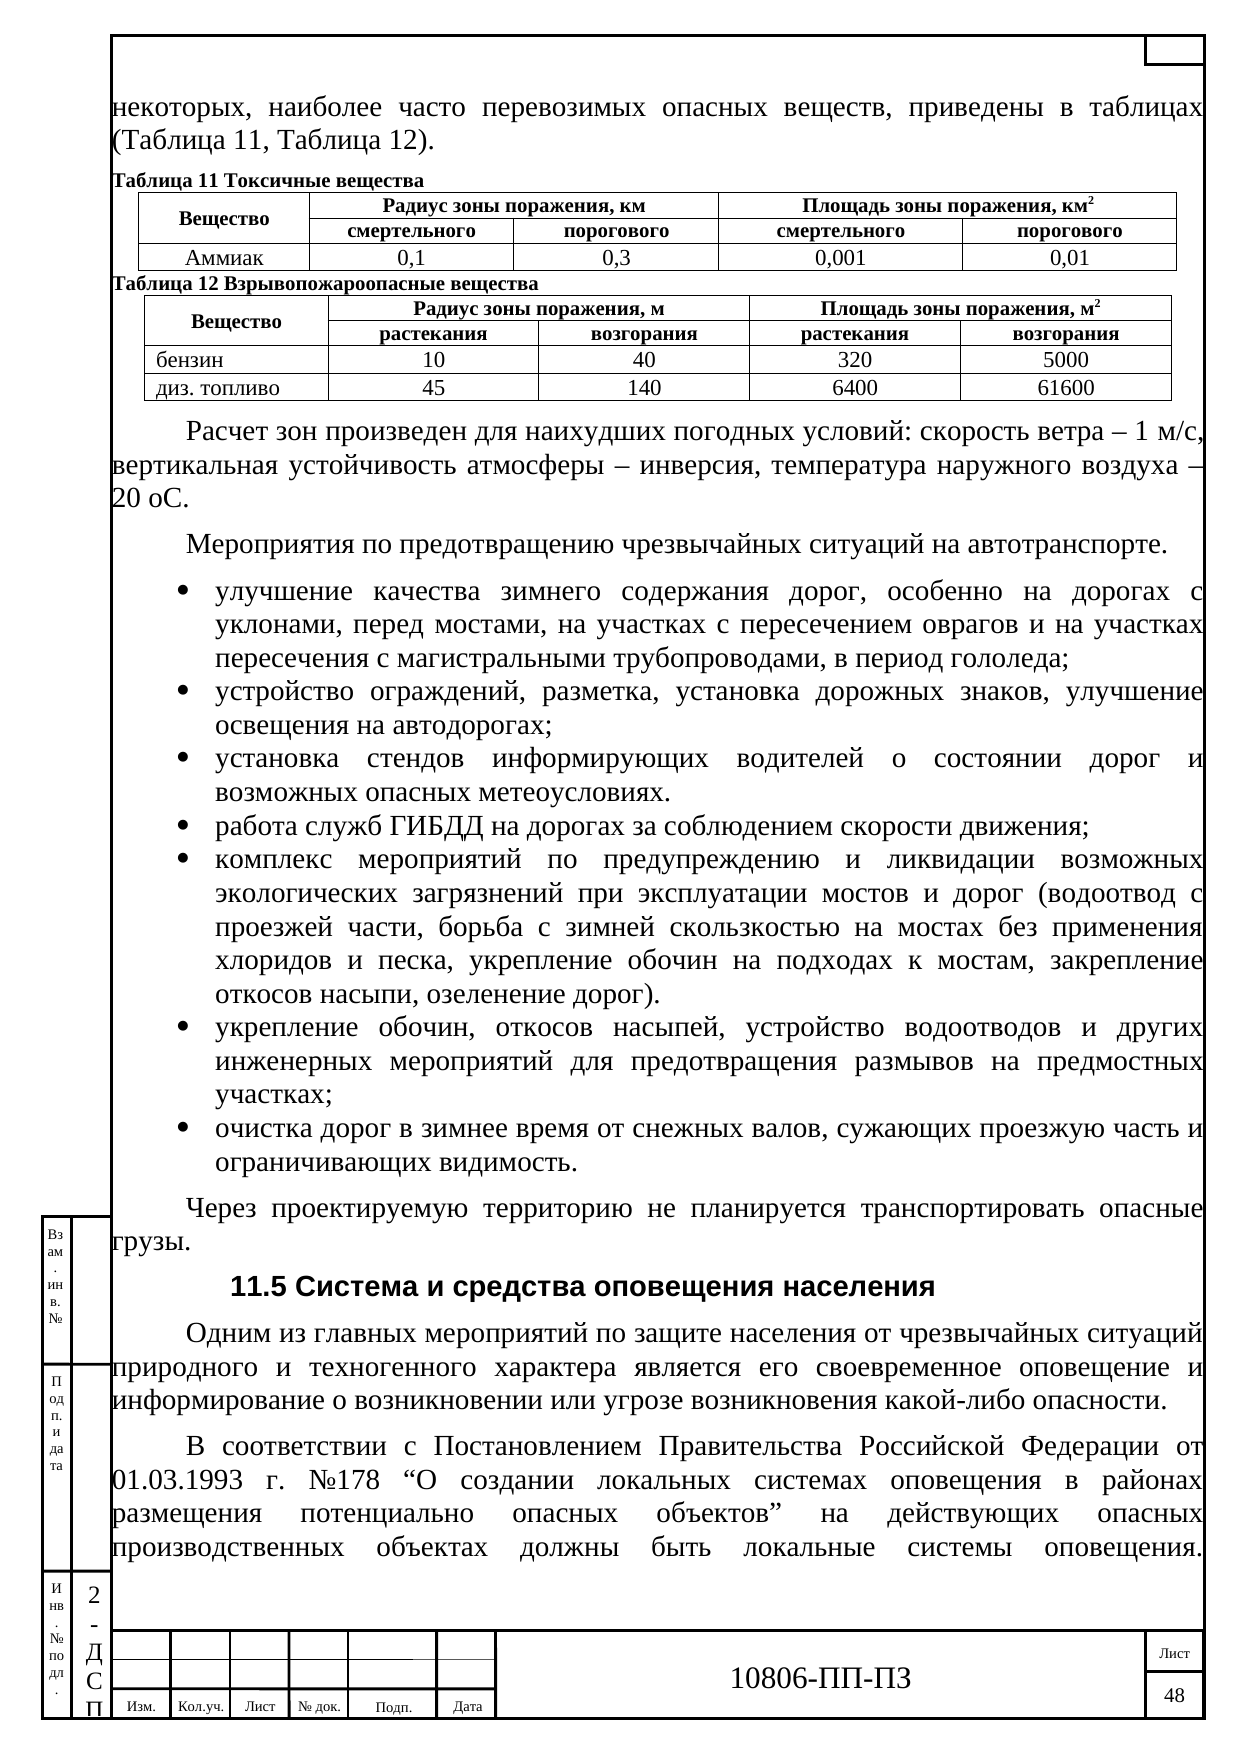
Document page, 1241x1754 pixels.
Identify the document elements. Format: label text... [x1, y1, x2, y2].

table_cell 40 [539, 346, 749, 373]
list работа служб ГИБДД на дорогах за соблюдением скорости движения; [178, 808, 1204, 841]
list установка стендов информирующих водителей о состоянии дорог и возможных опасных метеоусловиях. [178, 741, 1204, 808]
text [112, 89, 1204, 156]
table_cell 6400 [750, 374, 960, 400]
table_cell 61600 [961, 374, 1171, 400]
table_cell 10 [329, 346, 538, 373]
table_header Радиус зоны поражения, м [329, 296, 749, 320]
table_cell 320 [750, 346, 960, 373]
table_header Вещество [145, 296, 328, 345]
table_cell порогового [514, 219, 718, 242]
list очистка дорог в зимнее время от снежных валов, сужающих проезжую часть и ограничивающих видимость. [178, 1110, 1204, 1177]
table_header Вещество [139, 193, 309, 242]
table_cell диз. топливо [145, 374, 328, 400]
table_header Площадь зоны поражения, км2 [719, 193, 1176, 217]
list Система и средства оповещения населения [141, 1269, 1186, 1303]
list устройство ограждений, разметка, установка дорожных знаков, улучшение освещения на автодорогах; [178, 673, 1204, 741]
table_cell смертельного [310, 219, 513, 242]
table_header Площадь зоны поражения, м2 [750, 296, 1171, 320]
table_cell 5000 [961, 346, 1171, 373]
table_cell возгорания [539, 321, 749, 345]
table_cell растекания [750, 321, 960, 345]
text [112, 1428, 1204, 1563]
list комплекс мероприятий по предупреждению и ликвидации возможных экологических загрязнений при эксплуатации мостов и дорог (водоотвод с проезжей части, борьба с зимней скользкостью на мостах без применения хлоридов и песка, укрепление обочин на подходах к мостам, закрепление откосов насыпи, озеленение дорог). [178, 841, 1204, 1009]
table_cell 0,3 [514, 244, 718, 270]
table_cell 140 [539, 374, 749, 400]
text Через проектируемую территорию не планируется транспортировать опасные грузы. [112, 1190, 1204, 1257]
table_cell Аммиак [139, 244, 309, 270]
text Расчет зон произведен для наихудших погодных условий: скорость ветра – 1 м/с, вертикальная устойчивость атмосферы – инверсия, температура наружного воздуха – 20 оС. [112, 413, 1204, 514]
table_cell порогового [963, 219, 1176, 242]
table_cell бензин [145, 346, 328, 373]
list укрепление обочин, откосов насыпей, устройство водоотводов и других инженерных мероприятий для предотвращения размывов на предмостных участках; [178, 1009, 1204, 1110]
table_cell смертельного [719, 219, 962, 242]
list улучшение качества зимнего содержания дорог, особенно на дорогах с уклонами, перед мостами, на участках с пересечением оврагов и на участках пересечения с магистральными трубопроводами, в период гололеда; [178, 573, 1204, 673]
table_cell 0,01 [963, 244, 1176, 270]
text Одним из главных мероприятий по защите населения от чрезвычайных ситуаций природного и техногенного характера является его своевременное оповещение и информирование о возникновении или угрозе возникновения какой-либо опасности. [112, 1315, 1204, 1416]
table_cell 0,001 [719, 244, 962, 270]
table_cell растекания [329, 321, 538, 345]
text Мероприятия по предотвращению чрезвычайных ситуаций на автотранспорте. [112, 527, 1204, 560]
table_header Радиус зоны поражения, км [310, 193, 718, 217]
table_cell 45 [329, 374, 538, 400]
table_cell возгорания [961, 321, 1171, 345]
table_cell 0,1 [310, 244, 513, 270]
